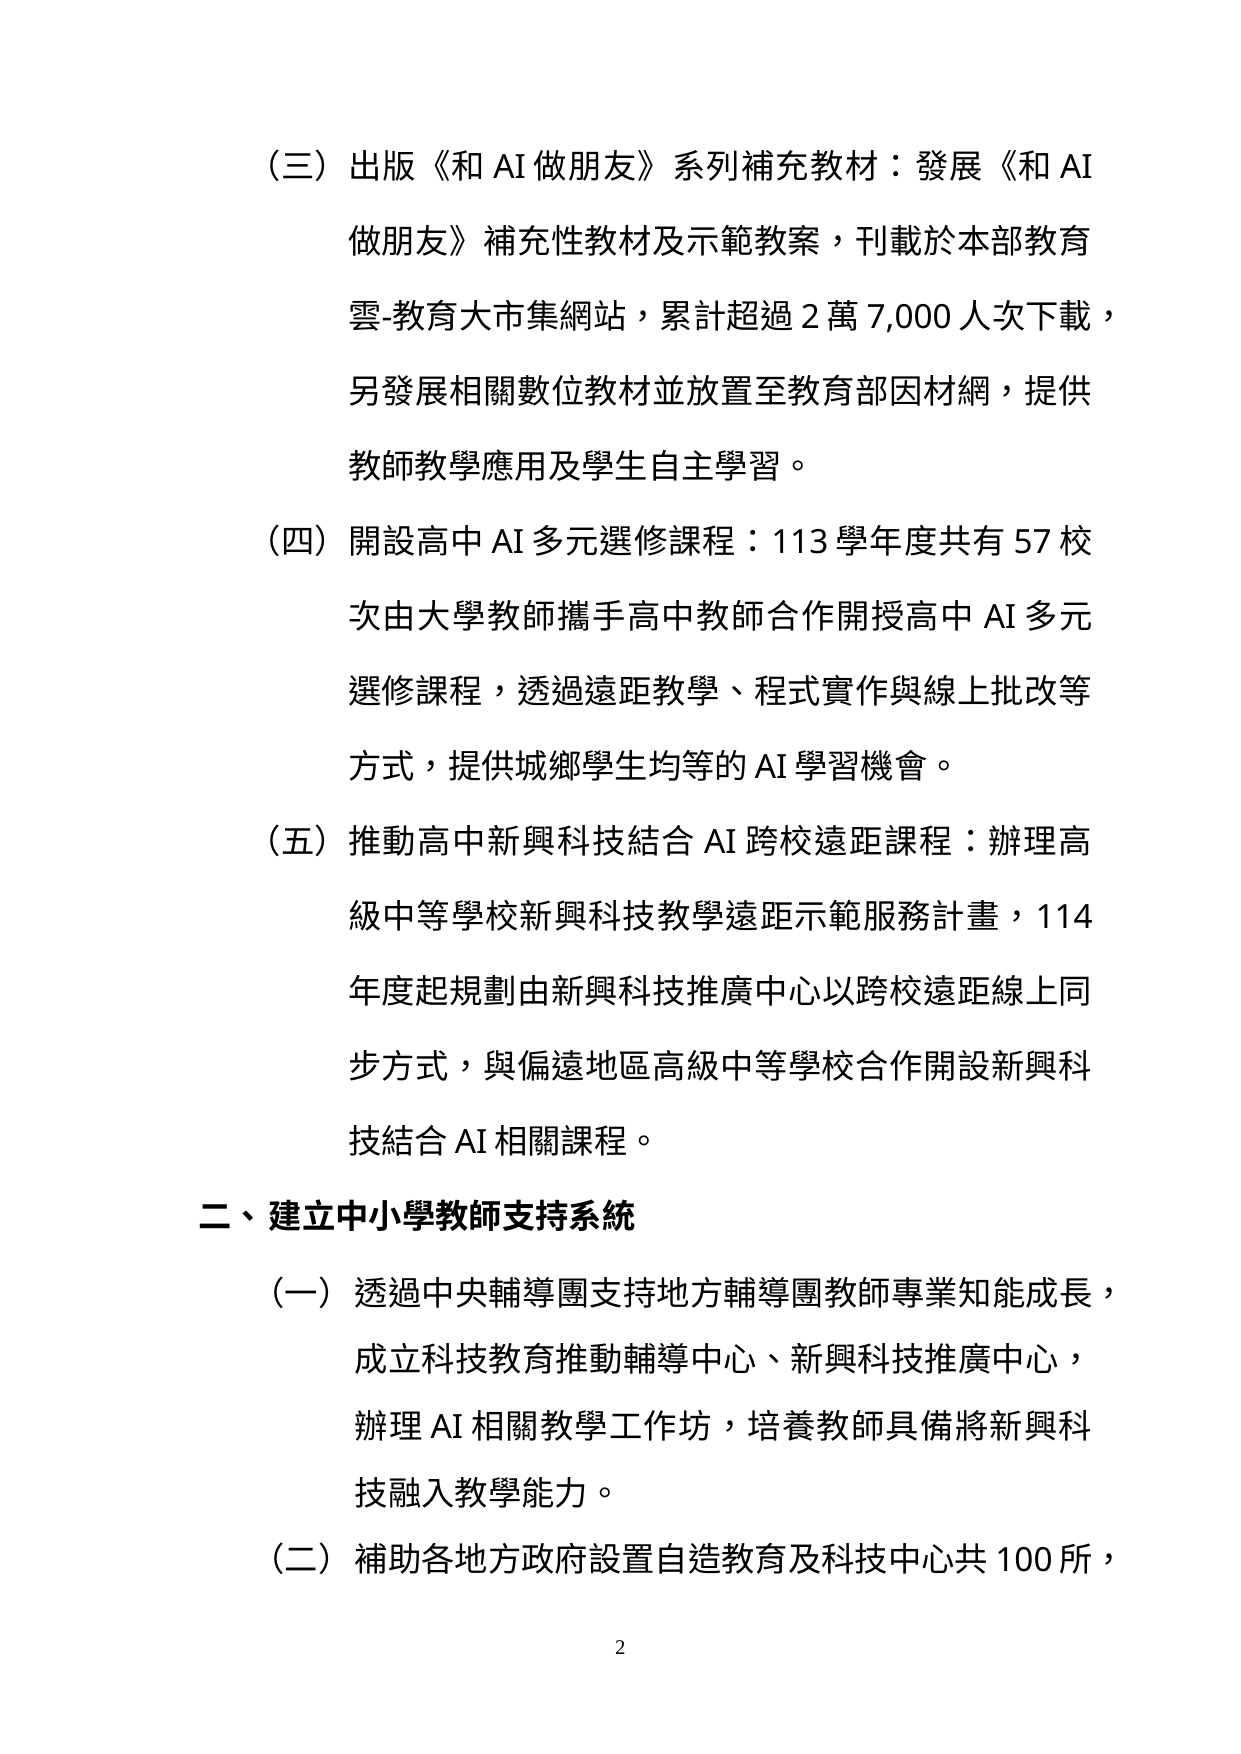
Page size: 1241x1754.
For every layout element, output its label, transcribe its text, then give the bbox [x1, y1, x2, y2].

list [251, 1518, 1092, 1585]
list 出版《和AI做朋友》系列補充教材：發展《和AI做朋友》補充性教材及示範教案，刊載於本部教育雲-教育大市集網站，累計超過2萬7,000人次下載，另發展相關數位教材並放置至教育部因材網，提供教師教學應用及學生自主學習。 [247, 127, 1092, 502]
list 開設高中AI多元選修課程：113學年度共有57校次由大學教師攜手高中教師合作開授高中AI多元選修課程，透過遠距教學、程式實作與線上批改等方式，提供城鄉學生均等的AI學習機會。 [247, 502, 1092, 802]
list 建立中小學教師支持系統 [198, 1177, 1092, 1252]
list 推動高中新興科技結合AI跨校遠距課程：辦理高級中等學校新興科技教學遠距示範服務計畫，114年度起規劃由新興科技推廣中心以跨校遠距線上同步方式，與偏遠地區高級中等學校合作開設新興科技結合AI相關課程。 [247, 802, 1092, 1177]
list 透過中央輔導團支持地方輔導團教師專業知能成長，成立科技教育推動輔導中心、新興科技推廣中心，辦理AI相關教學工作坊，培養教師具備將新興科技融入教學能力。 [251, 1252, 1092, 1518]
